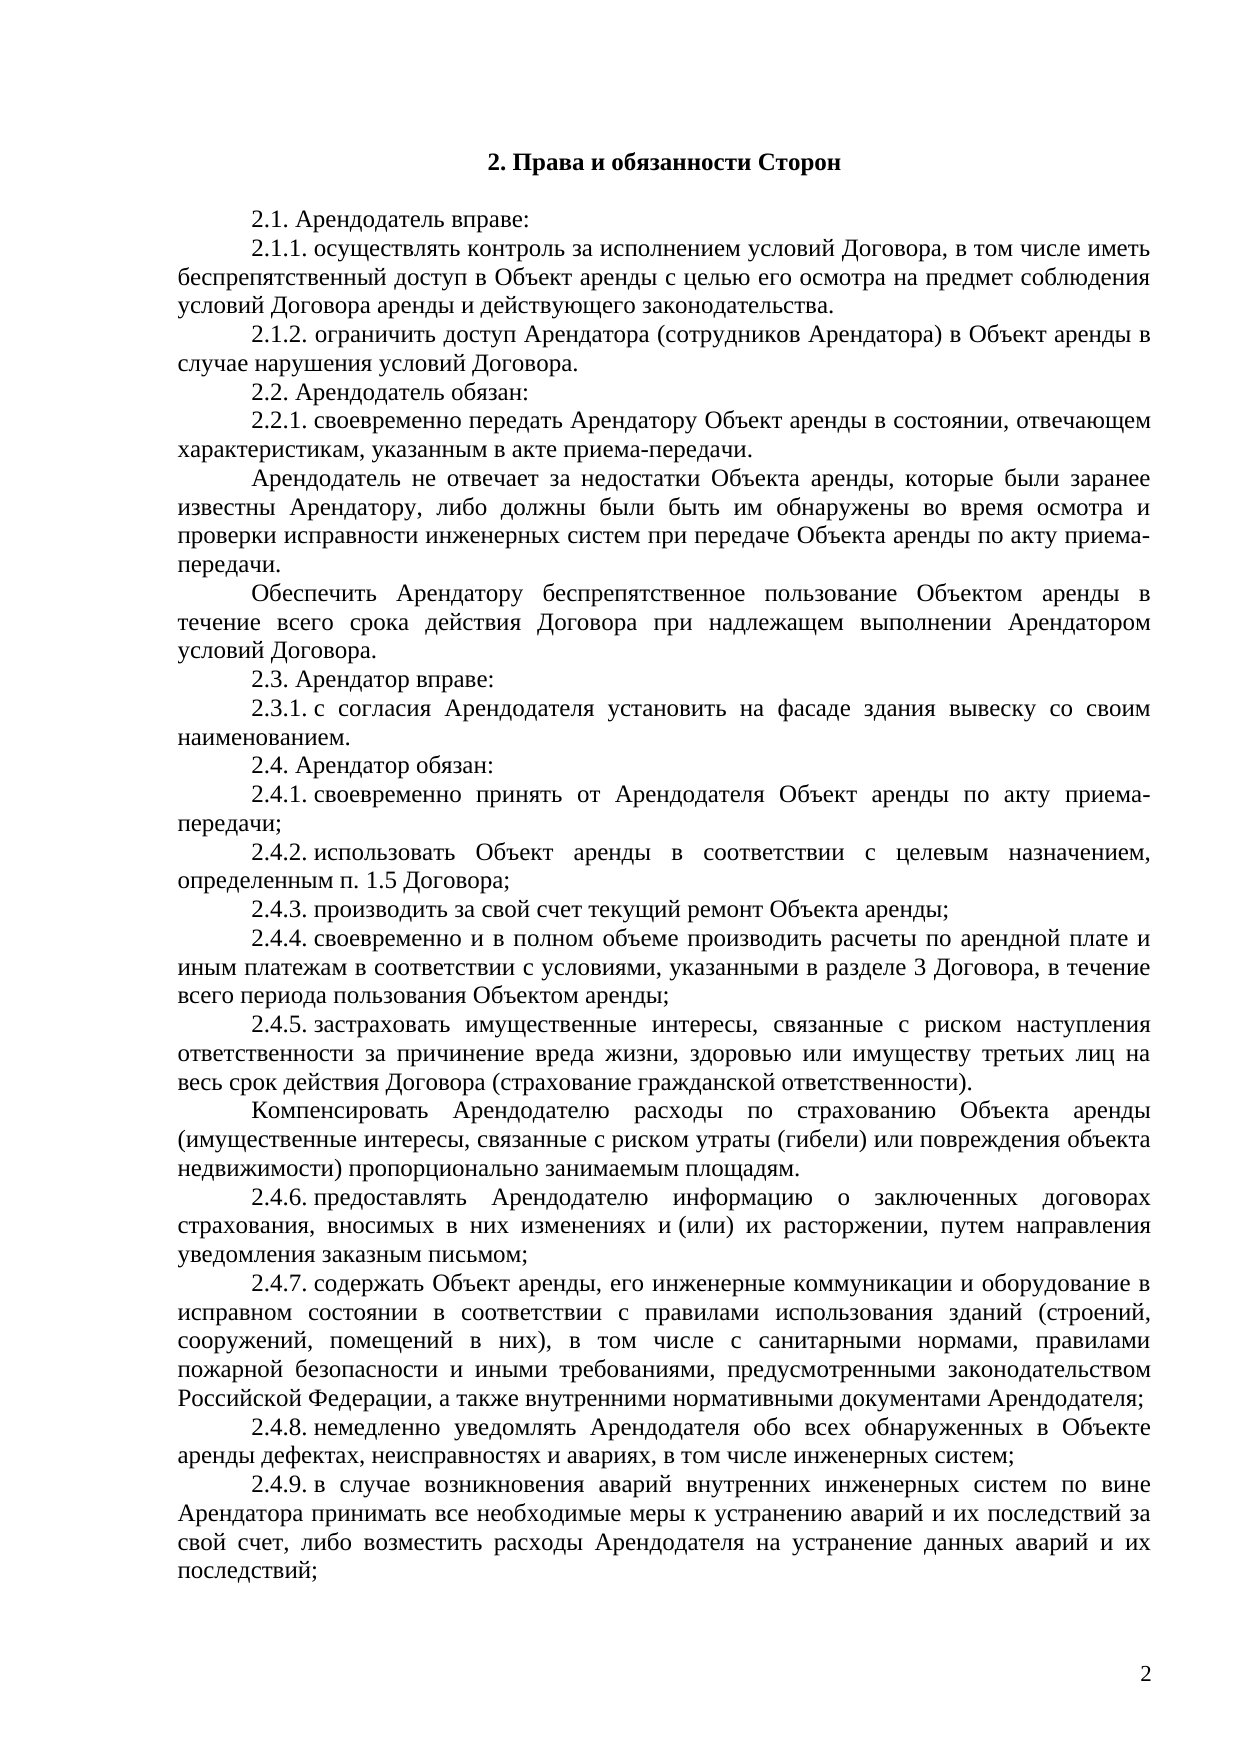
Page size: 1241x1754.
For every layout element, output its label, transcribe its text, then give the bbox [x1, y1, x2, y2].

text Компенсировать Арендодателю расходы по страхованию Объекта аренды (имущественные интересы, связанные с риском утраты (гибели) или повреждения объекта недвижимости) пропорционально занимаемым площадям. [177, 1096, 1152, 1182]
text 2.4.1. своевременно принять от Арендодателя Объект аренды по акту приема-передачи; [177, 779, 1152, 837]
text 2.4.3. производить за свой счет текущий ремонт Объекта аренды; [177, 894, 1152, 923]
text 2.4.6. предоставлять Арендодателю информацию о заключенных договорах страхования, вносимых в них изменениях и (или) их расторжении, путем направления уведомления заказным письмом; [177, 1182, 1152, 1268]
text 2.4.2. использовать Объект аренды в соответствии с целевым назначением, определенным п. 1.5 Договора; [177, 837, 1152, 894]
text 2.4.8. немедленно уведомлять Арендодателя обо всех обнаруженных в Объекте аренды дефектах, неисправностях и авариях, в том числе инженерных систем; [177, 1412, 1152, 1469]
text Обеспечить Арендатору беспрепятственное пользование Объектом аренды в течение всего срока действия Договора при надлежащем выполнении Арендатором условий Договора. [177, 578, 1152, 664]
text 2.2. Арендодатель обязан: [177, 377, 1152, 406]
text 2.1. Арендодатель вправе: [177, 204, 1152, 233]
text 2.4.5. застраховать имущественные интересы, связанные с риском наступления ответственности за причинение вреда жизни, здоровью или имуществу третьих лиц на весь срок действия Договора (страхование гражданской ответственности). [177, 1009, 1152, 1096]
text 2.1.2. ограничить доступ Арендатора (сотрудников Арендатора) в Объект аренды в случае нарушения условий Договора. [177, 319, 1152, 377]
text 2.4. Арендатор обязан: [177, 751, 1152, 779]
text 2.2.1. своевременно передать Арендатору Объект аренды в состоянии, отвечающем характеристикам, указанным в акте приема-передачи. [177, 406, 1152, 463]
text Арендодатель не отвечает за недостатки Объекта аренды, которые были заранее известны Арендатору, либо должны были быть им обнаружены во время осмотра и проверки исправности инженерных систем при передаче Объекта аренды по акту приема-передачи. [177, 463, 1152, 578]
text 2. Права и обязанности Сторон [177, 147, 1152, 176]
text 2.1.1. осуществлять контроль за исполнением условий Договора, в том числе иметь беспрепятственный доступ в Объект аренды с целью его осмотра на предмет соблюдения условий Договора аренды и действующего законодательства. [177, 233, 1152, 319]
text 2.3. Арендатор вправе: [177, 664, 1152, 693]
text 2.3.1. с согласия Арендодателя установить на фасаде здания вывеску со своим наименованием. [177, 693, 1152, 751]
text 2.4.9. в случае возникновения аварий внутренних инженерных систем по вине Арендатора принимать все необходимые меры к устранению аварий и их последствий за свой счет, либо возместить расходы Арендодателя на устранение данных аварий и их последствий; [177, 1469, 1152, 1584]
text 2.4.7. содержать Объект аренды, его инженерные коммуникации и оборудование в исправном состоянии в соответствии с правилами использования зданий (строений, сооружений, помещений в них), в том числе с санитарными нормами, правилами пожарной безопасности и иными требованиями, предусмотренными законодательством Российской Федерации, а также внутренними нормативными документами Арендодателя; [177, 1268, 1152, 1412]
text 2.4.4. своевременно и в полном объеме производить расчеты по арендной плате и иным платежам в соответствии с условиями, указанными в разделе 3 Договора, в течение всего периода пользования Объектом аренды; [177, 923, 1152, 1009]
